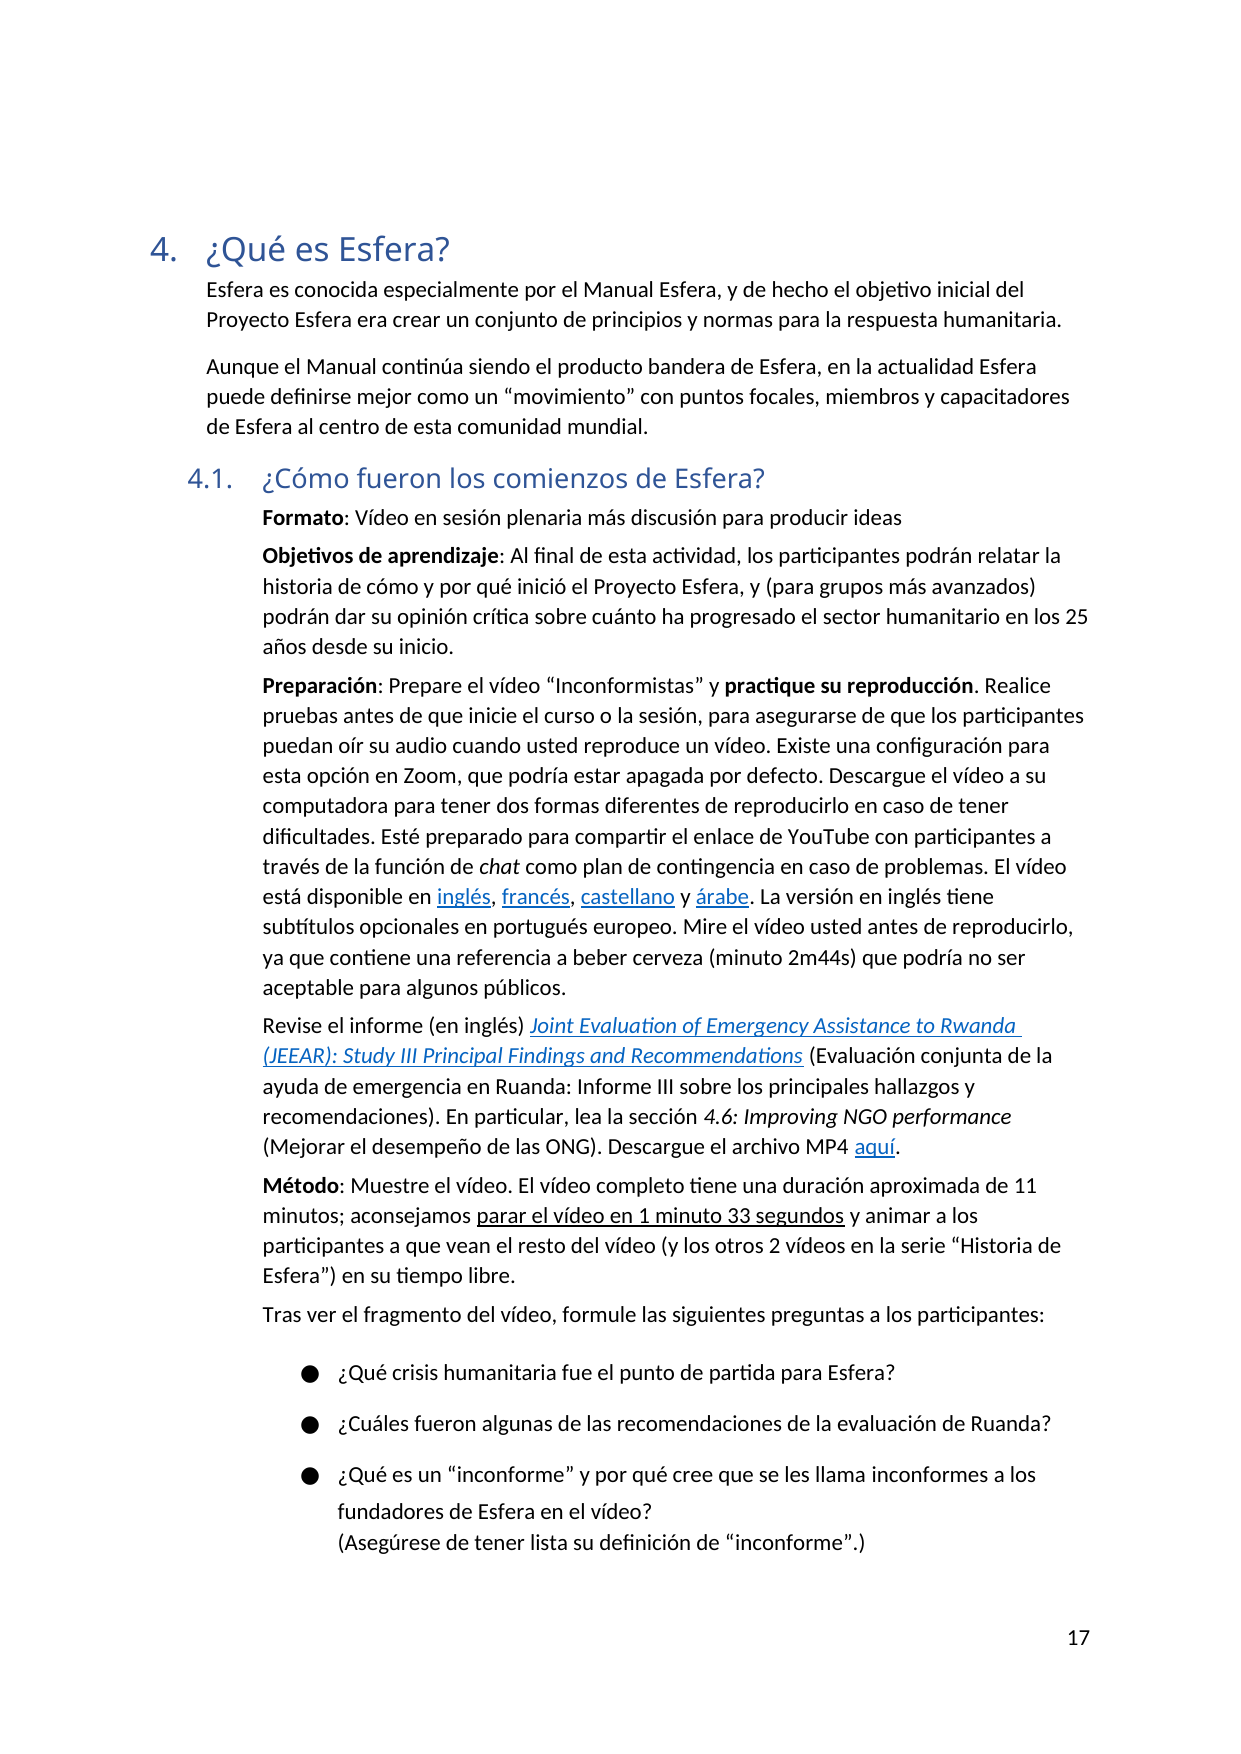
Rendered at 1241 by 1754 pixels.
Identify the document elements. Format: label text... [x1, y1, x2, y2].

list ¿Cuáles fueron algunas de las recomendaciones de la evaluación de Ruanda? [300, 1397, 1090, 1444]
subtitle ¿Cómo fueron los comienzos de Esfera? [187, 459, 1090, 496]
list ¿Qué crisis humanitaria fue el punto de partida para Esfera? [300, 1347, 1090, 1394]
text Esfera es conocida especialmente por el Manual Esfera, y de hecho el objetivo inicial del Proyecto Esfera era crear un conjunto de principios y normas para la respuesta humanitaria. [206, 275, 1090, 333]
text Objetivos de aprendizaje: Al final de esta actividad, los participantes podrán relatar la historia de cómo y por qué inició el Proyecto Esfera, y (para grupos más avanzados) podrán dar su opinión crítica sobre cuánto ha progresado el sector humanitario en los 25 años desde su inicio. [262, 542, 1090, 660]
text Preparación: Prepare el vídeo “Inconformistas” y practique su reproducción. Realice pruebas antes de que inicie el curso o la sesión, para asegurarse de que los participantes puedan oír su audio cuando usted reproduce un vídeo. Existe una configuración para esta opción en Zoom, que podría estar apagada por defecto. Descargue el vídeo a su computadora para tener dos formas diferentes de reproducirlo en caso de tener dificultades. Esté preparado para compartir el enlace de YouTube con participantes a través de la función de chat como plan de contingencia en caso de problemas. El vídeo está disponible en inglés, francés, castellano y árabe. La versión en inglés tiene subtítulos opcionales en portugués europeo. Mire el vídeo usted antes de reproducirlo, ya que contiene una referencia a beber cerveza (minuto 2m44s) que podría no ser aceptable para algunos públicos. [262, 671, 1090, 1001]
text Revise el informe (en inglés) Joint Evaluation of Emergency Assistance to Rwanda (JEEAR): Study III Principal Findings and Recommendations (Evaluación conjunta de la ayuda de emergencia en Ruanda: Informe III sobre los principales hallazgos y recomendaciones). En particular, lea la sección 4.6: Improving NGO performance (Mejorar el desempeño de las ONG). Descargue el archivo MP4 aquí. [262, 1011, 1090, 1160]
subtitle ¿Qué es Esfera? [150, 226, 1090, 271]
list ¿Qué es un “inconforme” y por qué cree que se les llama inconformes a los fundadores de Esfera en el vídeo? [300, 1448, 1090, 1525]
text Formato: Vídeo en sesión plenaria más discusión para producir ideas [262, 503, 1090, 531]
text Tras ver el fragmento del vídeo, formule las siguientes preguntas a los participantes: [262, 1300, 1090, 1328]
text Aunque el Manual continúa siendo el producto bandera de Esfera, en la actualidad Esfera puede definirse mejor como un “movimiento” con puntos focales, miembros y capacitadores de Esfera al centro de esta comunidad mundial. [206, 352, 1090, 440]
text Método: Muestre el vídeo. El vídeo completo tiene una duración aproximada de 11 minutos; aconsejamos parar el vídeo en 1 minuto 33 segundos y animar a los participantes a que vean el resto del vídeo (y los otros 2 vídeos en la serie “Historia de Esfera”) en su tiempo libre. [262, 1171, 1090, 1289]
text (Asegúrese de tener lista su definición de “inconforme”.) [337, 1528, 1090, 1556]
